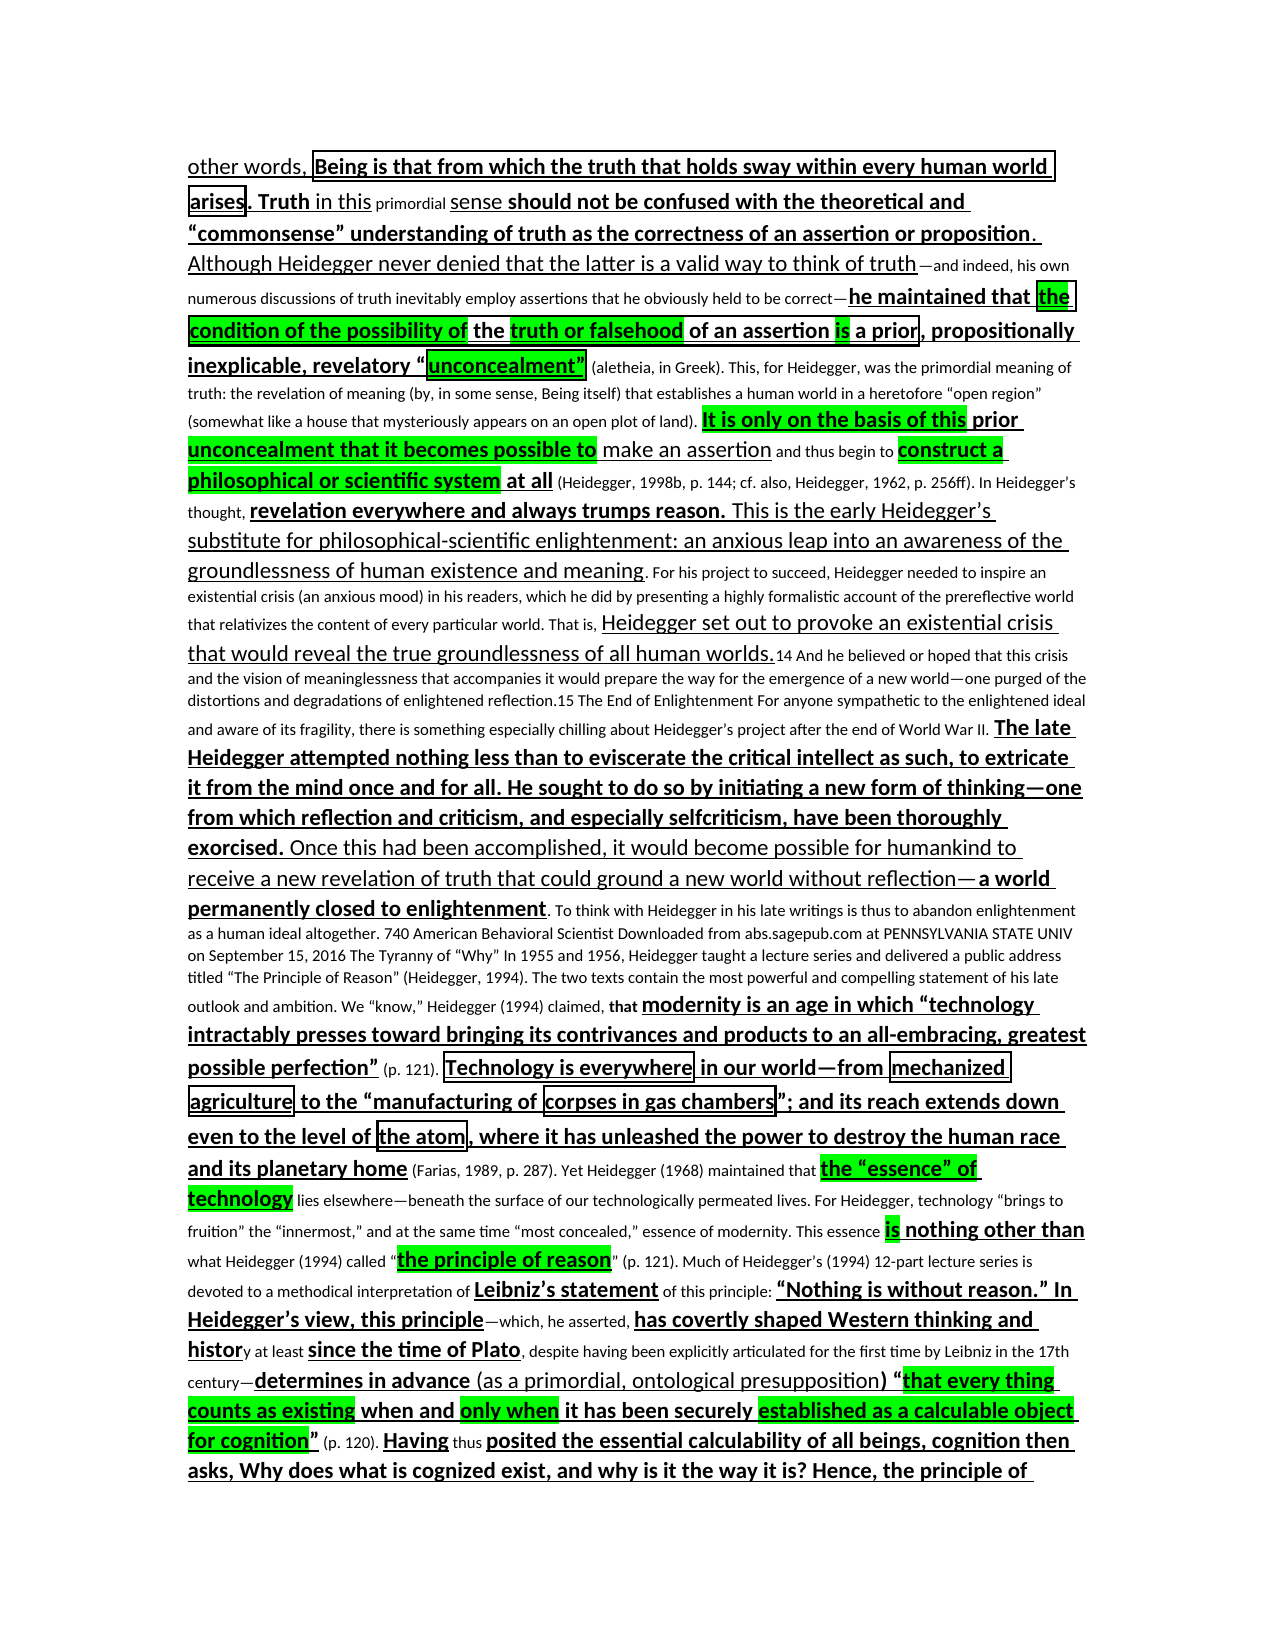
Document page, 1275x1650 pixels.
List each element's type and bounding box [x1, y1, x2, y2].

text [187, 150, 1087, 1044]
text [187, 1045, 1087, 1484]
